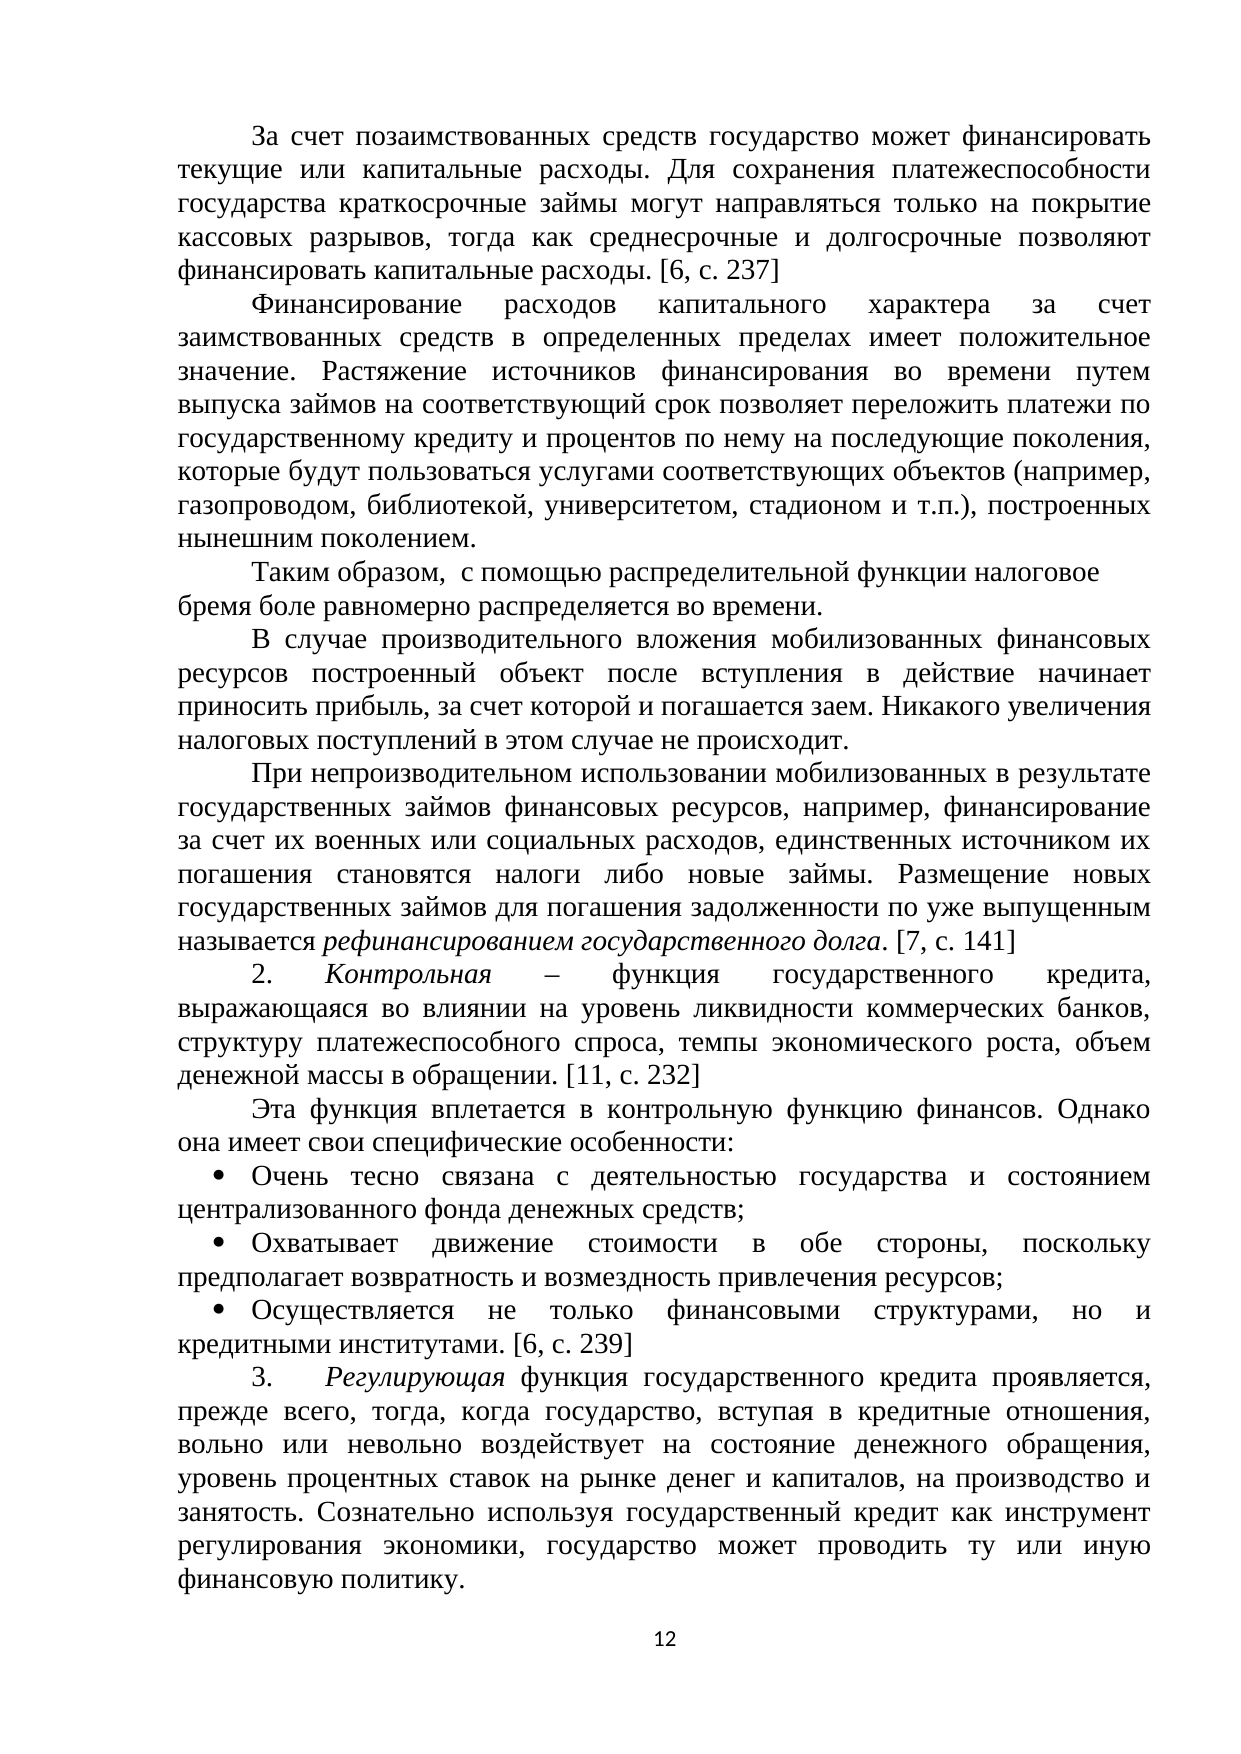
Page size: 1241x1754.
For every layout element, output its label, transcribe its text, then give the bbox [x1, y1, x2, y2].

list Контрольная – функция государственного кредита, выражающаяся во влиянии на уровень ликвидности коммерческих банков, структуру платежеспособного спроса, темпы экономического роста, объем денежной массы в обращении. [11, c. 232] [177, 957, 1152, 1091]
text В случае производительного вложения мобилизованных финансовых ресурсов построенный объект после вступления в действие начинает приносить прибыль, за счет которой и погашается заем. Никакого увеличения налоговых поступлений в этом случае не происходит. [177, 621, 1152, 755]
text За счет позаимствованных средств государство может финансировать текущие или капитальные расходы. Для сохранения платежеспособности государства краткосрочные займы могут направляться только на покрытие кассовых разрывов, тогда как среднесрочные и долгосрочные позволяют финансировать капитальные расходы. [6, c. 237] [177, 118, 1152, 286]
list Охватывает движение стоимости в обе стороны, поскольку предполагает возвратность и возмездность привлечения ресурсов; [177, 1225, 1152, 1292]
list Очень тесно связана с деятельностью государства и состоянием централизованного фонда денежных средств; [177, 1158, 1152, 1225]
text Таким образом, с помощью распределительной функции налоговое бремя боле равномерно распределяется во времени. [177, 554, 1152, 621]
text При непроизводительном использовании мобилизованных в результате государственных займов финансовых ресурсов, например, финансирование за счет их военных или социальных расходов, единственных источником их погашения становятся налоги либо новые займы. Размещение новых государственных займов для погашения задолженности по уже выпущенным называется рефинансированием государственного долга. [7, c. 141] [177, 755, 1152, 957]
list Регулирующая функция государственного кредита проявляется, прежде всего, тогда, когда государство, вступая в кредитные отношения, вольно или невольно воздействует на состояние денежного обращения, уровень процентных ставок на рынке денег и капиталов, на производство и занятость. Сознательно используя государственный кредит как инструмент регулирования экономики, государство может проводить ту или иную финансовую политику. [177, 1359, 1152, 1594]
text Финансирование расходов капитального характера за счет заимствованных средств в определенных пределах имеет положительное значение. Растяжение источников финансирования во времени путем выпуска займов на соответствующий срок позволяет переложить платежи по государственному кредиту и процентов по нему на последующие поколения, которые будут пользоваться услугами соответствующих объектов (например, газопроводом, библиотекой, университетом, стадионом и т.п.), построенных нынешним поколением. [177, 286, 1152, 554]
list Осуществляется не только финансовыми структурами, но и кредитными институтами. [6, c. 239] [177, 1292, 1152, 1359]
text Эта функция вплетается в контрольную функцию финансов. Однако она имеет свои специфические особенности: [177, 1091, 1152, 1158]
